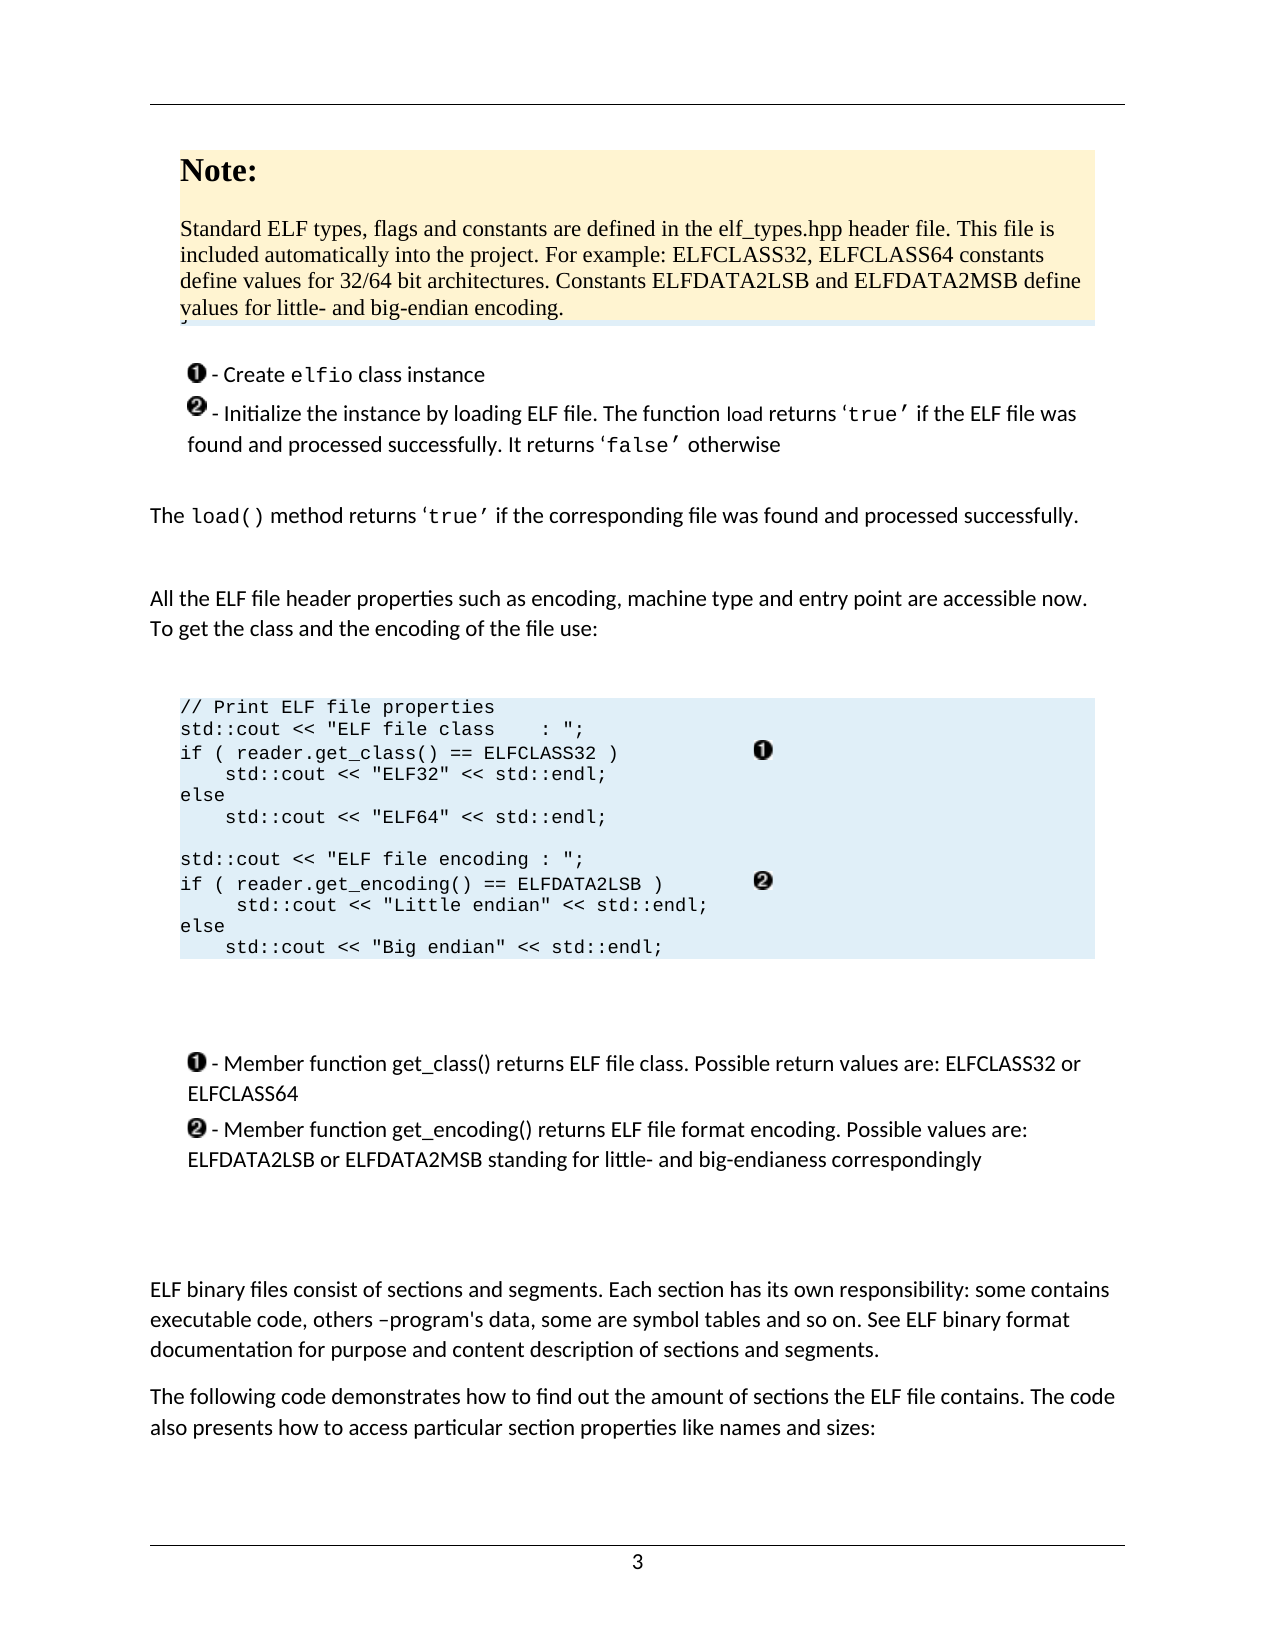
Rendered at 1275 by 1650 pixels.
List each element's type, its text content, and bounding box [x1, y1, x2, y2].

text Note: [180, 150, 1095, 188]
text std::cout << "ELF64" << std::endl; [180, 807, 1095, 829]
text else [180, 917, 1095, 938]
text - Create elfio class instance [187, 360, 1125, 389]
picture [753, 740, 773, 760]
picture [753, 871, 773, 890]
text All the ELF file header properties such as encoding, machine type and entry point are accessible now. To get the class and the encoding of the file use: [150, 584, 1094, 642]
text - Member function get_encoding() returns ELF file format encoding. Possible values are: ELFDATA2LSB or ELFDATA2MSB standing for little- and big-endianess correspondingly [187, 1115, 1125, 1173]
text std::cout << "ELF32" << std::endl; [180, 765, 1095, 786]
text Standard ELF types, flags and constants are defined in the elf_types.hpp header file. This file is included automatically into the project. For example: ELFCLASS32, ELFCLASS64 constants define values for 32/64 bit architectures. Constants ELFDATA2LSB and ELFDATA2MSB define values for little- and big-endian encoding. [180, 215, 1095, 320]
text - Member function get_class() returns ELF file class. Possible return values are: ELFCLASS32 or ELFCLASS64 [187, 1049, 1125, 1107]
text if ( reader.get_class() == ELFCLASS32 ) [180, 741, 1095, 765]
picture [187, 1052, 207, 1072]
text The following code demonstrates how to find out the amount of sections the ELF file contains. The code also presents how to access particular section properties like names and sizes: [150, 1382, 1125, 1441]
text std::cout << "Little endian" << std::endl; [180, 896, 1095, 917]
text std::cout << "ELF file class : "; [180, 719, 1095, 741]
text // Print ELF file properties [180, 698, 1095, 719]
text The load() method returns ‘true’ if the corresponding file was found and processed successfully. [150, 501, 1094, 530]
text else [180, 786, 1095, 807]
text std::cout << "Big endian" << std::endl; [180, 938, 1095, 959]
text std::cout << "ELF file encoding : "; [180, 850, 1095, 871]
picture [187, 1118, 207, 1138]
text - Initialize the instance by loading ELF file. The function load returns ‘true’ if the ELF file was found and processed successfully. It returns ‘false’ otherwise [187, 397, 1125, 459]
picture [187, 396, 207, 416]
picture [187, 363, 207, 383]
text ELF binary files consist of sections and segments. Each section has its own responsibility: some contains executable code, others –program's data, some are symbol tables and so on. See ELF binary format documentation for purpose and content description of sections and segments. [150, 1275, 1125, 1363]
text if ( reader.get_encoding() == ELFDATA2LSB ) [180, 871, 1095, 896]
